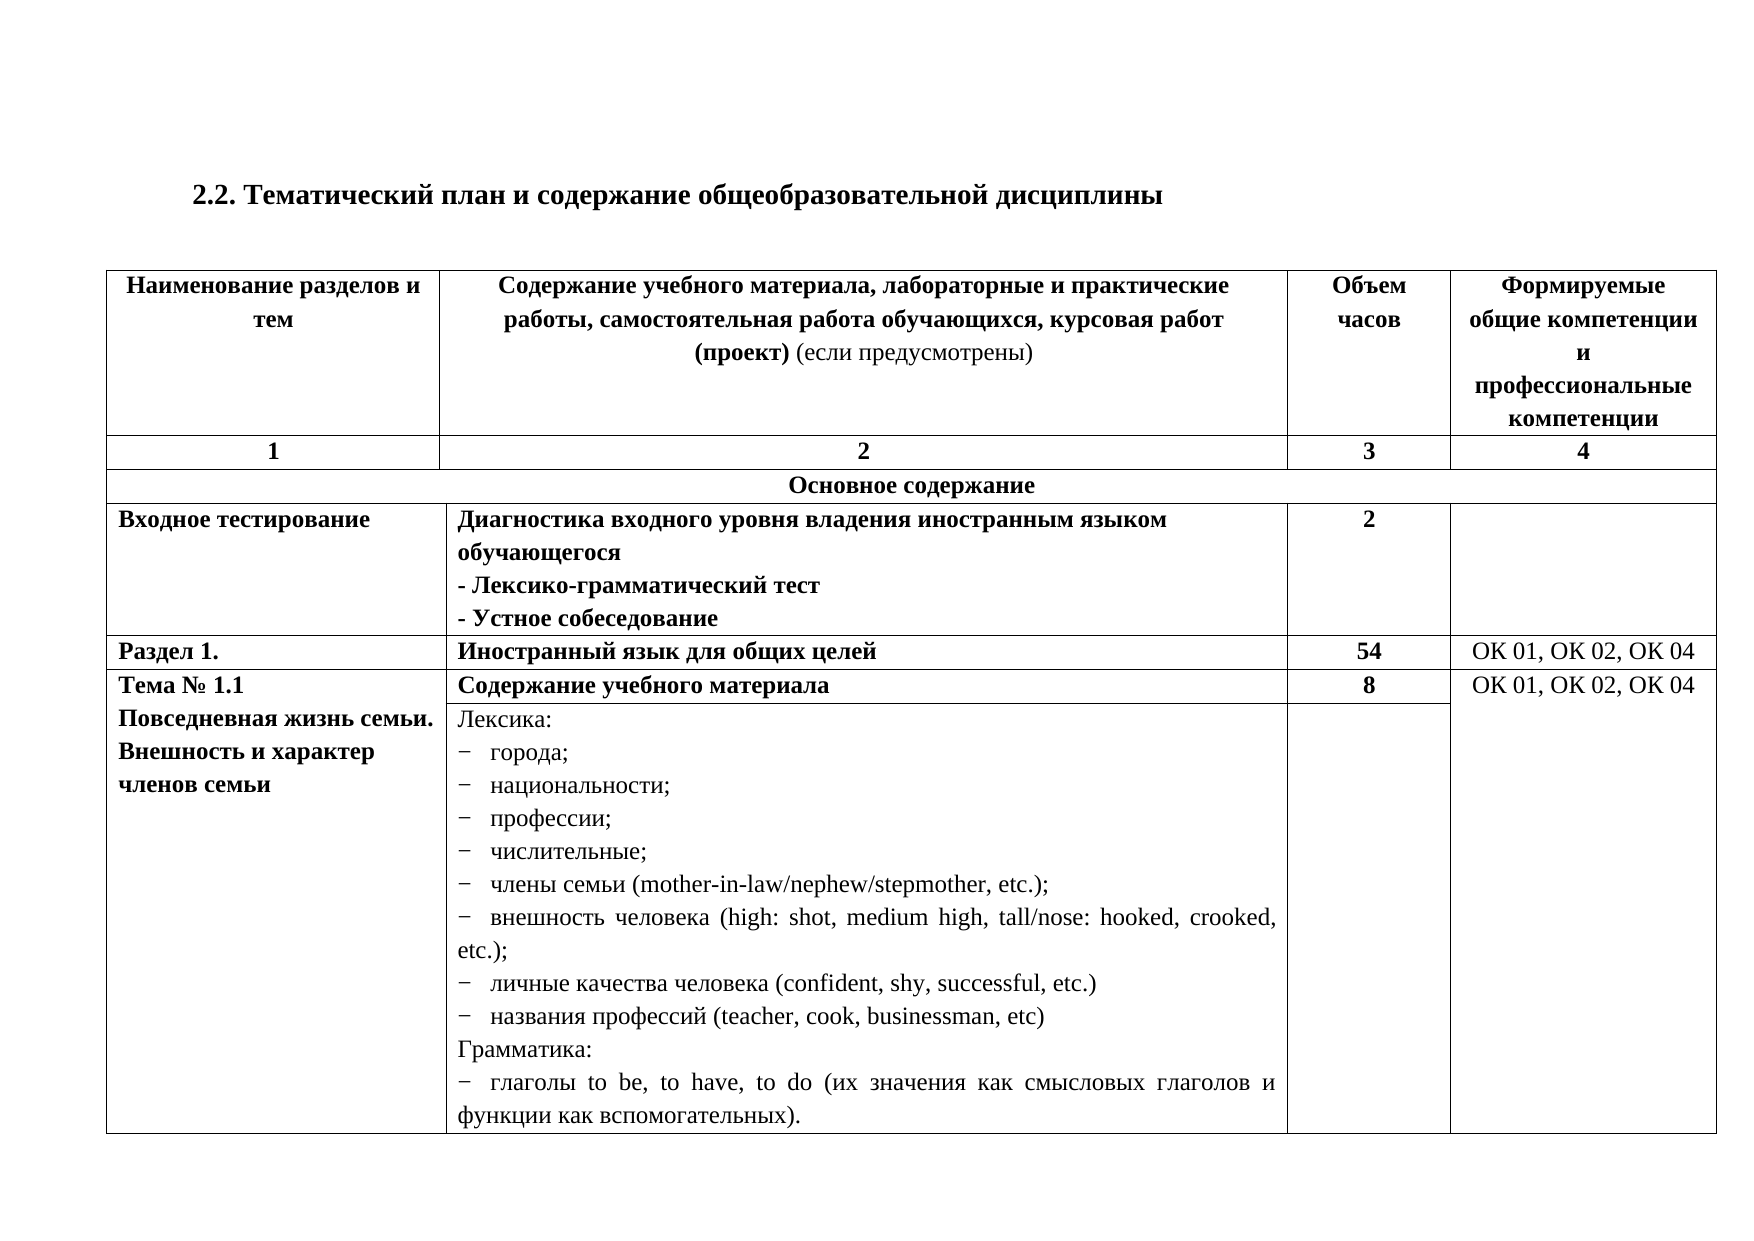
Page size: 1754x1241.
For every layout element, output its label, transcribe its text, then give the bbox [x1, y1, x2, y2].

table_cell [1451, 504, 1716, 635]
table_cell Диагностика входного уровня владения иностранным языком обучающегося - Лексико-грамматический тест - Устное собеседование [447, 504, 1287, 635]
table_cell 4 [1451, 436, 1716, 469]
table_cell Входное тестирование [107, 504, 446, 635]
table_cell Тема № 1.1 Повседневная жизнь семьи. Внешность и характер членов семьи [107, 670, 446, 1132]
table_cell 1 [107, 436, 439, 469]
table_cell [1288, 704, 1450, 1132]
table_cell ОК 01, ОК 02, ОК 04 [1451, 670, 1716, 1132]
table_cell ОК 01, ОК 02, ОК 04 [1451, 636, 1716, 669]
table_cell 3 [1288, 436, 1450, 469]
table_cell Основное содержание [107, 470, 1716, 503]
table_cell 2 [1288, 504, 1450, 635]
table_cell 2 [440, 436, 1287, 469]
table_header Формируемые общие компетенции и профессиональные компетенции [1451, 271, 1716, 435]
text 2.2. Тематический план и содержание общеобразовательной дисциплины [118, 177, 1636, 211]
table_cell 8 [1288, 670, 1450, 703]
table_cell Раздел 1. [107, 636, 446, 669]
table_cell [447, 704, 1287, 1132]
table_header Объем часов [1288, 271, 1450, 435]
table_header Наименование разделов и тем [107, 271, 439, 435]
table_header Содержание учебного материала, лабораторные и практические работы, самостоятельная работа обучающихся, курсовая работ (проект) (если предусмотрены) [440, 271, 1287, 435]
table_cell 54 [1288, 636, 1450, 669]
table_cell Иностранный язык для общих целей [447, 636, 1287, 669]
table_cell Содержание учебного материала [447, 670, 1287, 703]
